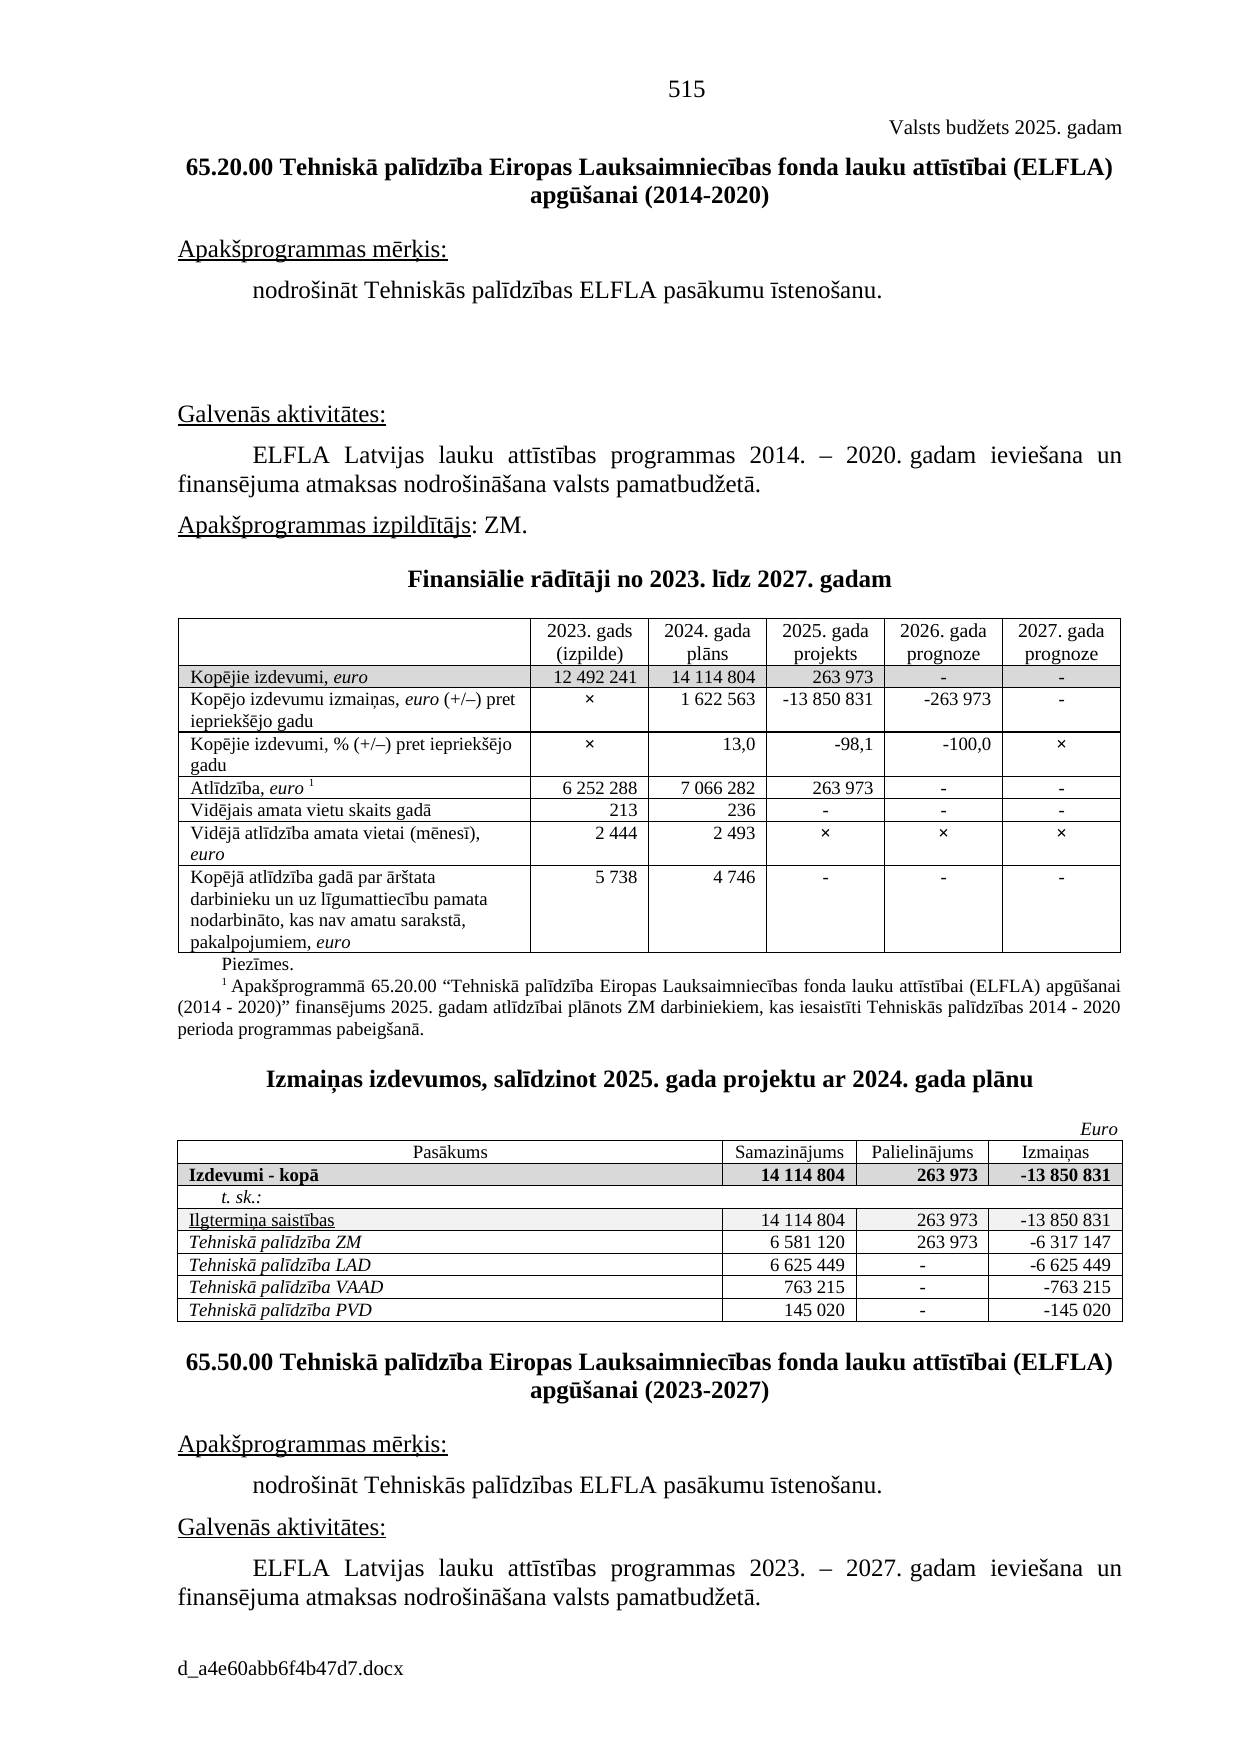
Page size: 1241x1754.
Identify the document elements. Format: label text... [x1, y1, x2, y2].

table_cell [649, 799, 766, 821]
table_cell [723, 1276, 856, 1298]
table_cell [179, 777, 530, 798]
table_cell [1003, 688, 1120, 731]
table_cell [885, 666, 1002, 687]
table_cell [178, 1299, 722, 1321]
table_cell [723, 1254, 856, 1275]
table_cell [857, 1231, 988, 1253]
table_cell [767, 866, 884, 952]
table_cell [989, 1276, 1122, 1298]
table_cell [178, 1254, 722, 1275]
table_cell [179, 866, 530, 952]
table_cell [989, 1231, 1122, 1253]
text 65.50.00 Tehniskā palīdzība Eiropas Lauksaimniecības fonda lauku attīstībai (ELFLA) apgūšanai (2023-2027) [177, 1347, 1122, 1404]
text Galvenās aktivitātes: [177, 399, 1122, 428]
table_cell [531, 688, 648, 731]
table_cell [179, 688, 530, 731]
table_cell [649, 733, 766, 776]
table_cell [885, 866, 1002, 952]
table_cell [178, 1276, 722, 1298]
text Euro [1002, 1118, 1122, 1140]
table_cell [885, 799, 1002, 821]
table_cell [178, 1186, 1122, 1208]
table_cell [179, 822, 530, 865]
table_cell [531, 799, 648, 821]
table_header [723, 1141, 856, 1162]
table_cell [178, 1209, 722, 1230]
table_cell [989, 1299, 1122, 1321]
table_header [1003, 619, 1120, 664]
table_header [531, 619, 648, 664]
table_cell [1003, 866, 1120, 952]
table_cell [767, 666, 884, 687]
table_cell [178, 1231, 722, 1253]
text Piezīmes. [177, 953, 1122, 975]
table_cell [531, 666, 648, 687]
text ELFLA Latvijas lauku attīstības programmas 2014. – 2020. gadam ieviešana un finansējuma atmaksas nodrošināšana valsts pamatbudžetā. [177, 440, 1122, 498]
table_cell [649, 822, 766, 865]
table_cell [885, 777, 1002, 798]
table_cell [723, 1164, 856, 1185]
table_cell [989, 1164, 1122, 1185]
text ELFLA Latvijas lauku attīstības programmas 2023. – 2027. gadam ieviešana un finansējuma atmaksas nodrošināšana valsts pamatbudžetā. [177, 1553, 1122, 1610]
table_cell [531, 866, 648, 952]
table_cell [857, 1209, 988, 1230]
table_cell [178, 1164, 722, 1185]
text Izmaiņas izdevumos, salīdzinot 2025. gada projektu ar 2024. gada plānu [177, 1064, 1122, 1093]
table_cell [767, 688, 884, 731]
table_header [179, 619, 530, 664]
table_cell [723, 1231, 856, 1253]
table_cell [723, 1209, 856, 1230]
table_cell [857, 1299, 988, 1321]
text 65.20.00 Tehniskā palīdzība Eiropas Lauksaimniecības fonda lauku attīstībai (ELFLA) apgūšanai (2014-2020) [177, 152, 1122, 209]
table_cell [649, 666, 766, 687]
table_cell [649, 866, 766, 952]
text nodrošināt Tehniskās palīdzības ELFLA pasākumu īstenošanu. [177, 1470, 1122, 1499]
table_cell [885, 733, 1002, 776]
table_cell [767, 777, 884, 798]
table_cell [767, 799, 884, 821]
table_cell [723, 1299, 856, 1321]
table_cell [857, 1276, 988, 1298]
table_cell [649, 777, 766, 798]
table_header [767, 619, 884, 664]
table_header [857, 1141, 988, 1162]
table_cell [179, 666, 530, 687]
text 1 Apakšprogrammā 65.20.00 “Tehniskā palīdzība Eiropas Lauksaimniecības fonda lauku attīstībai (ELFLA) apgūšanai (2014 - 2020)” finansējums 2025. gadam atlīdzībai plānots ZM darbiniekiem, kas iesaistīti Tehniskās palīdzības 2014 - 2020 perioda programmas pabeigšanā. [177, 975, 1122, 1039]
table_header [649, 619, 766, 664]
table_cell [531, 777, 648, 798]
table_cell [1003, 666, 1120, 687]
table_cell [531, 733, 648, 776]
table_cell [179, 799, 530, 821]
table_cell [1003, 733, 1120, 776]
text Apakšprogrammas mērķis: [177, 1429, 1122, 1458]
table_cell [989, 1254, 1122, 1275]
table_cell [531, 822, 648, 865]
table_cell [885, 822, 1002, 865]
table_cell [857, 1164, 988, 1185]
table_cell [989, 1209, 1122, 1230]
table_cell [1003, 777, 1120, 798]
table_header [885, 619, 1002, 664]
text Apakšprogrammas izpildītājs: ZM. [177, 510, 1122, 539]
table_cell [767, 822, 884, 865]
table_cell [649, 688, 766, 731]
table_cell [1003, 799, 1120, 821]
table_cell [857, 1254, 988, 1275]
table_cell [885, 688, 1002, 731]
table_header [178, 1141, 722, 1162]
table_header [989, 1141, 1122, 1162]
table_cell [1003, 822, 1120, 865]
text Finansiālie rādītāji no 2023. līdz 2027. gadam [177, 564, 1122, 593]
text Galvenās aktivitātes: [177, 1512, 1122, 1540]
text nodrošināt Tehniskās palīdzības ELFLA pasākumu īstenošanu. [177, 275, 1122, 304]
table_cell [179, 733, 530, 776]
text Apakšprogrammas mērķis: [177, 234, 1122, 263]
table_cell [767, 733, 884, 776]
